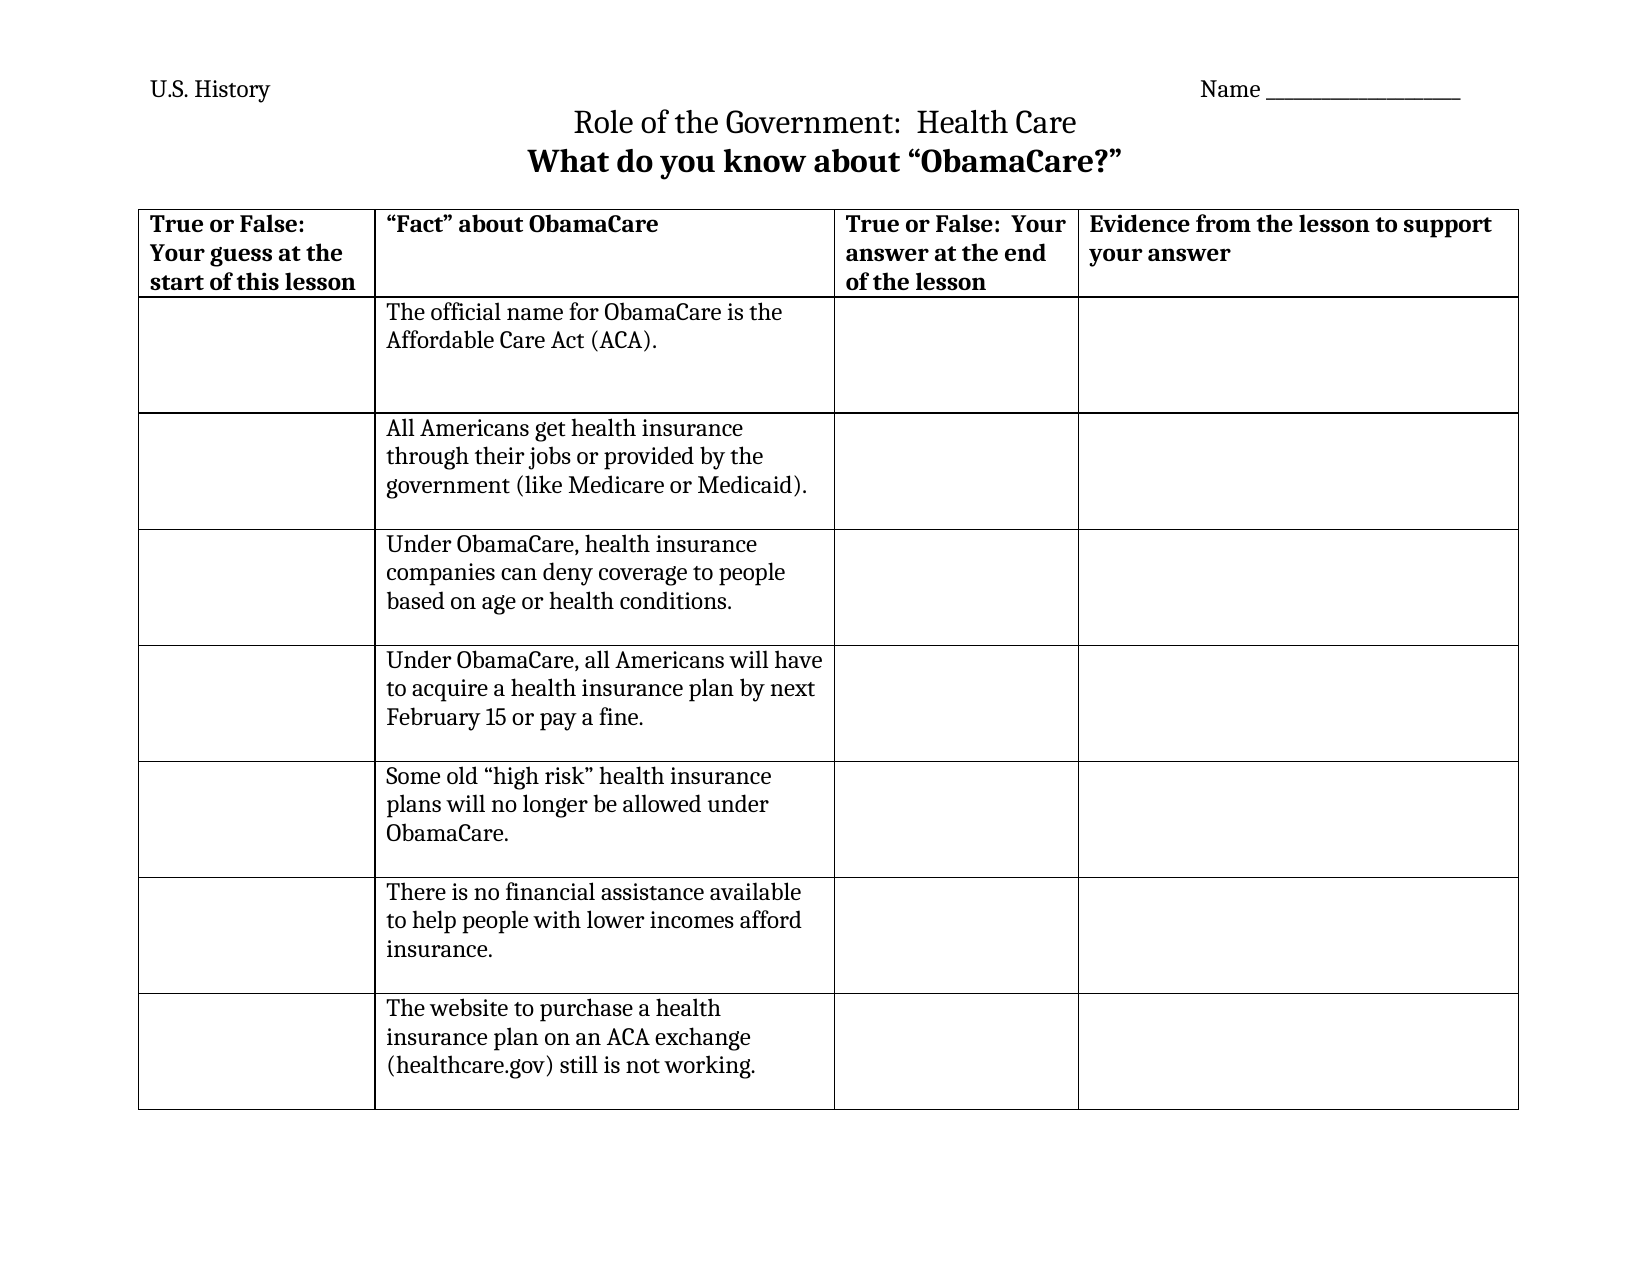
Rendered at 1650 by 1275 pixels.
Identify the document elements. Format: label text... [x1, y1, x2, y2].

text Role of the Government: Health Care [150, 104, 1500, 142]
table_cell [835, 646, 1078, 761]
table_cell [139, 414, 374, 528]
table_header “Fact” about ObamaCare [376, 210, 834, 296]
table_cell [139, 878, 374, 993]
table_cell [1079, 762, 1518, 877]
table_cell [835, 994, 1078, 1109]
table_cell Under ObamaCare, all Americans will have to acquire a health insurance plan by next February 15 or pay a fine. [376, 646, 834, 761]
table_header Evidence from the lesson to support your answer [1079, 210, 1518, 296]
table_header True or False: Your answer at the end of the lesson [835, 210, 1078, 296]
table_header True or False: Your guess at the start of this lesson [139, 210, 374, 296]
table_cell [835, 878, 1078, 993]
table_cell [1079, 414, 1518, 528]
table_cell [1079, 646, 1518, 761]
table_cell The website to purchase a health insurance plan on an ACA exchange (healthcare.gov) still is not working. [376, 994, 834, 1109]
table_cell Some old “high risk” health insurance plans will no longer be allowed under ObamaCare. [376, 762, 834, 877]
text What do you know about “ObamaCare?” [150, 142, 1500, 180]
table_cell [1079, 878, 1518, 993]
table_cell There is no financial assistance available to help people with lower incomes afford insurance. [376, 878, 834, 993]
table_cell [139, 994, 374, 1109]
table_cell [1079, 994, 1518, 1109]
table_cell The official name for ObamaCare is the Affordable Care Act (ACA). [376, 298, 834, 412]
table_cell [139, 762, 374, 877]
table_cell [139, 646, 374, 761]
table_cell [835, 414, 1078, 528]
table_cell Under ObamaCare, health insurance companies can deny coverage to people based on age or health conditions. [376, 530, 834, 644]
table_cell [139, 530, 374, 644]
table_cell [835, 762, 1078, 877]
table_cell All Americans get health insurance through their jobs or provided by the government (like Medicare or Medicaid). [376, 414, 834, 528]
table_cell [835, 530, 1078, 644]
text U.S. History Name _____________________ [150, 75, 1500, 104]
table_cell [1079, 298, 1518, 412]
table_cell [1079, 530, 1518, 644]
table_cell [835, 298, 1078, 412]
table_cell [139, 298, 374, 412]
